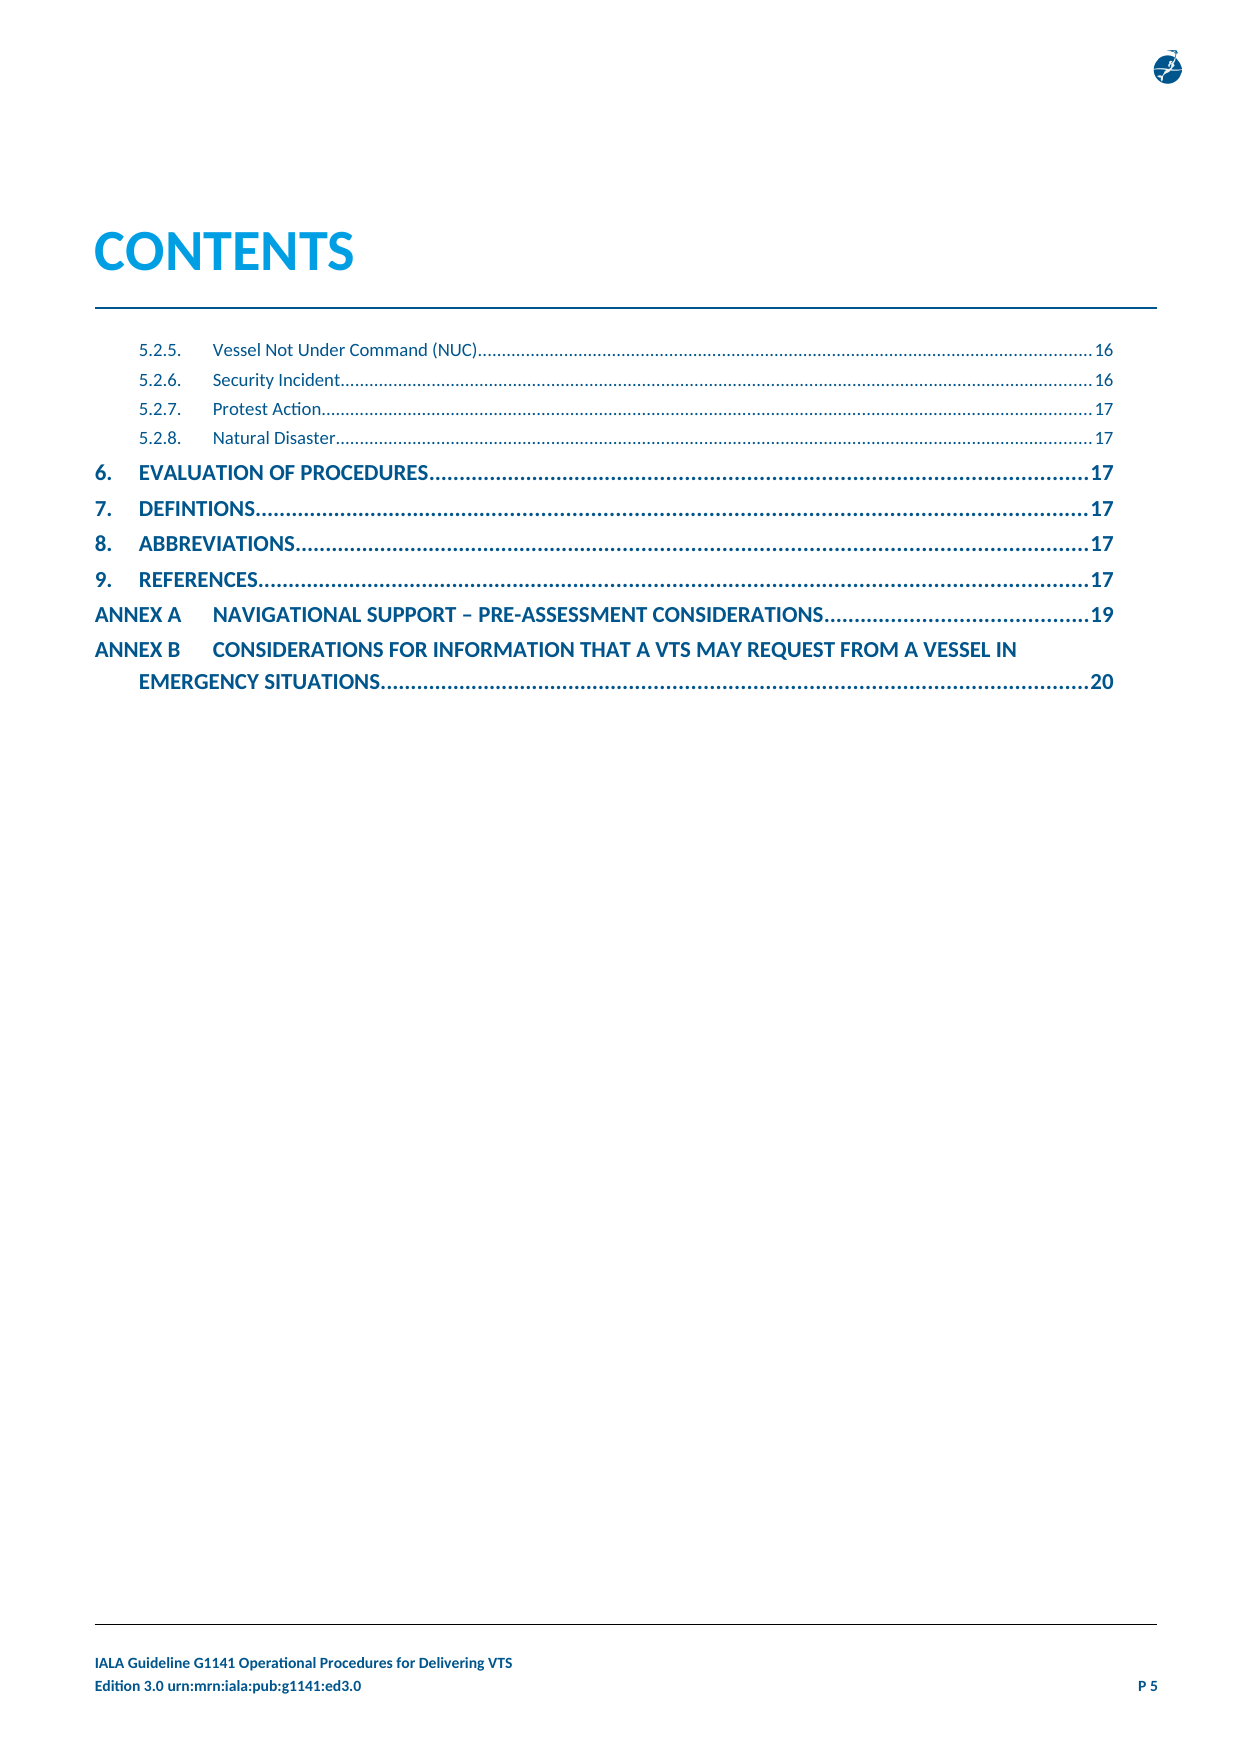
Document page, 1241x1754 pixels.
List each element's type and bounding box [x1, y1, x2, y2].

picture [1122, 0, 1241, 119]
